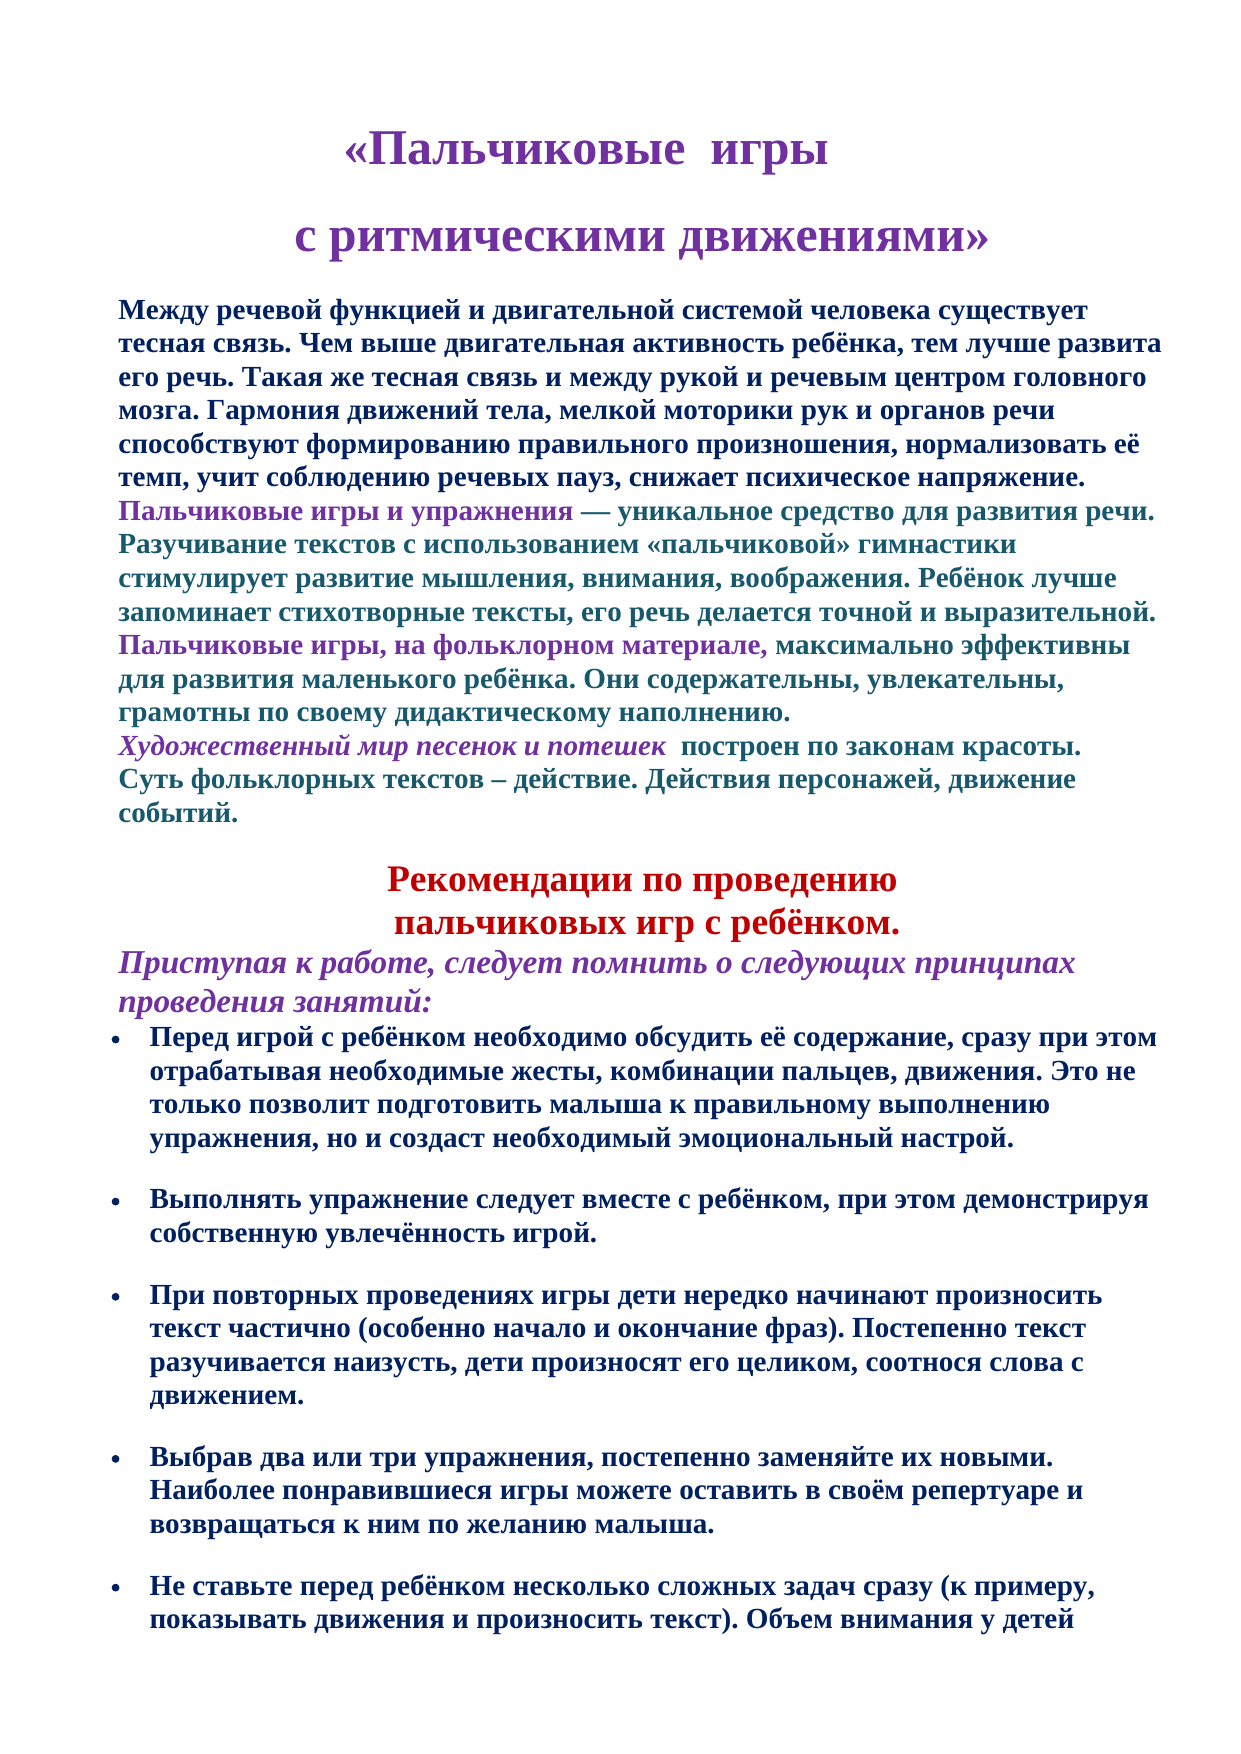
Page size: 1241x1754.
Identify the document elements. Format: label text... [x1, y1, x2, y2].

list Выбрав два или три упражнения, постепенно заменяйте их новыми. Наиболее понравившиеся игры можете оставить в своём репертуаре и возвращаться к ним по желанию малыша. [112, 1439, 1167, 1568]
list Перед игрой с ребёнком необходимо обсудить её содержание, сразу при этом отрабатывая необходимые жесты, комбинации пальцев, движения. Это не только позволит подготовить малыша к правильному выполнению упражнения, но и создаст необходимый эмоциональный настрой. [112, 1019, 1167, 1182]
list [112, 1568, 1167, 1635]
text Между речевой функцией и двигательной системой человека существует тесная связь. Чем выше двигательная активность ребёнка, тем лучше развита его речь. Такая же тесная связь и между рукой и речевым центром головного мозга. Гармония движений тела, мелкой моторики рук и органов речи способствуют формированию правильного произношения, нормализовать её темп, учит соблюдению речевых пауз, снижает психическое напряжение. Пальчиковые игры и упражнения — уникальное средство для развития речи. Разучивание текстов с использованием «пальчиковой» гимнастики стимулирует развитие мышления, внимания, воображения. Ребёнок лучше запоминает стихотворные тексты, его речь делается точной и выразительной. Пальчиковые игры, на фольклорном материале, максимально эффективны для развития маленького ребёнка. Они содержательны, увлекательны, грамотны по своему дидактическому наполнению. Художественный мир песенок и потешек построен по законам красоты. [118, 292, 1167, 761]
text Суть фольклорных текстов – действие. Действия персонажей, движение событий. [118, 761, 1167, 857]
text «Пальчиковые игры [118, 118, 1167, 176]
text с ритмическими движениями» [118, 205, 1167, 262]
list Выполнять упражнение следует вместе с ребёнком, при этом демонстрируя собственную увлечённость игрой. [112, 1182, 1167, 1277]
list При повторных проведениях игры дети нередко начинают произносить текст частично (особенно начало и окончание фраз). Постепенно текст разучивается наизусть, дети произносят его целиком, соотнося слова с движением. [112, 1277, 1167, 1439]
text пальчиковых игр с ребёнком. [118, 900, 1167, 943]
text Приступая к работе, следует помнить о следующих принципах проведения занятий: [118, 943, 1167, 1019]
text Рекомендации по проведению [118, 857, 1167, 900]
